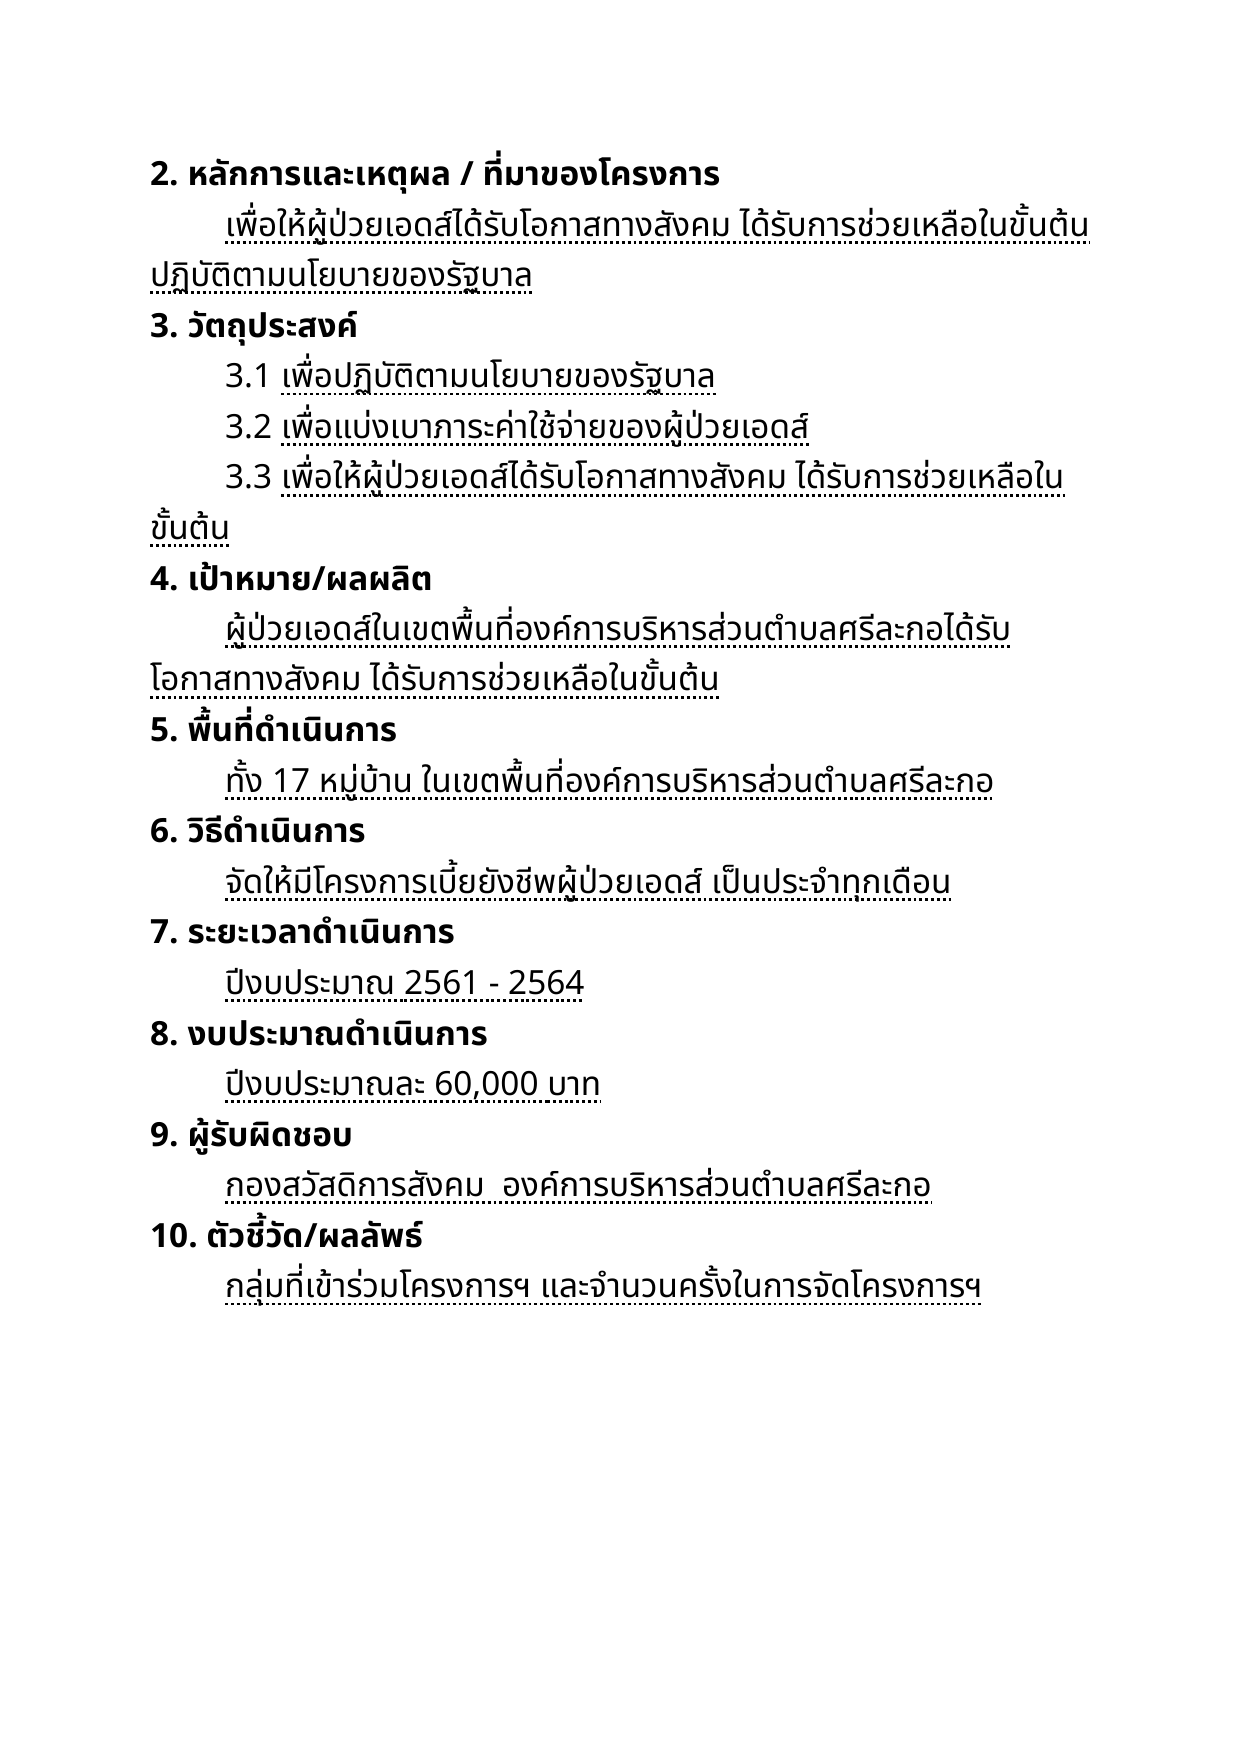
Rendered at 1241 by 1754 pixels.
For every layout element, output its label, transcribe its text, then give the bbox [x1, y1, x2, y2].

text ผู้ป่วยเอดส์ในเขตพื้นที่องค์การบริหารส่วนตำบลศรีละกอได้รับโอกาสทางสังคม ได้รับการช่วยเหลือในขั้นต้น [150, 605, 1063, 706]
text 2. หลักการและเหตุผล / ที่มาของโครงการ [150, 150, 1090, 201]
text กลุ่มที่เข้าร่วมโครงการฯ และจำนวนครั้งในการจัดโครงการฯ [150, 1262, 1090, 1313]
text 3.1 เพื่อปฏิบัติตามนโยบายของรัฐบาล [150, 352, 1090, 403]
text 6. วิธีดำเนินการ [150, 807, 1063, 858]
text เพื่อให้ผู้ป่วยเอดส์ได้รับโอกาสทางสังคม ได้รับการช่วยเหลือในขั้นต้น ปฏิบัติตามนโยบายของรัฐบาล [150, 201, 1090, 301]
text ปีงบประมาณละ 60,000 บาท [150, 1060, 1063, 1111]
text 5. พื้นที่ดำเนินการ [150, 706, 1063, 756]
text กองสวัสดิการสังคม องค์การบริหารส่วนตำบลศรีละกอ [150, 1161, 1063, 1212]
text 3. วัตถุประสงค์ [150, 301, 1090, 352]
text 7. ระยะเวลาดำเนินการ [150, 908, 1093, 959]
text 8. งบประมาณดำเนินการ [150, 1009, 1063, 1060]
text ปีงบประมาณ 2561 - 2564 [150, 959, 1063, 1009]
text ทั้ง 17 หมู่บ้าน ในเขตพื้นที่องค์การบริหารส่วนตำบลศรีละกอ [150, 756, 1063, 807]
text 3.3 เพื่อให้ผู้ป่วยเอดส์ได้รับโอกาสทางสังคม ได้รับการช่วยเหลือในขั้นต้น [150, 453, 1090, 554]
text 10. ตัวชี้วัด/ผลลัพธ์ [150, 1212, 1063, 1262]
text 3.2 เพื่อแบ่งเบาภาระค่าใช้จ่ายของผู้ป่วยเอดส์ [150, 403, 1090, 453]
text 9. ผู้รับผิดชอบ [150, 1111, 1063, 1161]
text 4. เป้าหมาย/ผลผลิต [150, 554, 1090, 605]
text จัดให้มีโครงการเบี้ยยังชีพผู้ป่วยเอดส์ เป็นประจำทุกเดือน [150, 858, 1093, 908]
